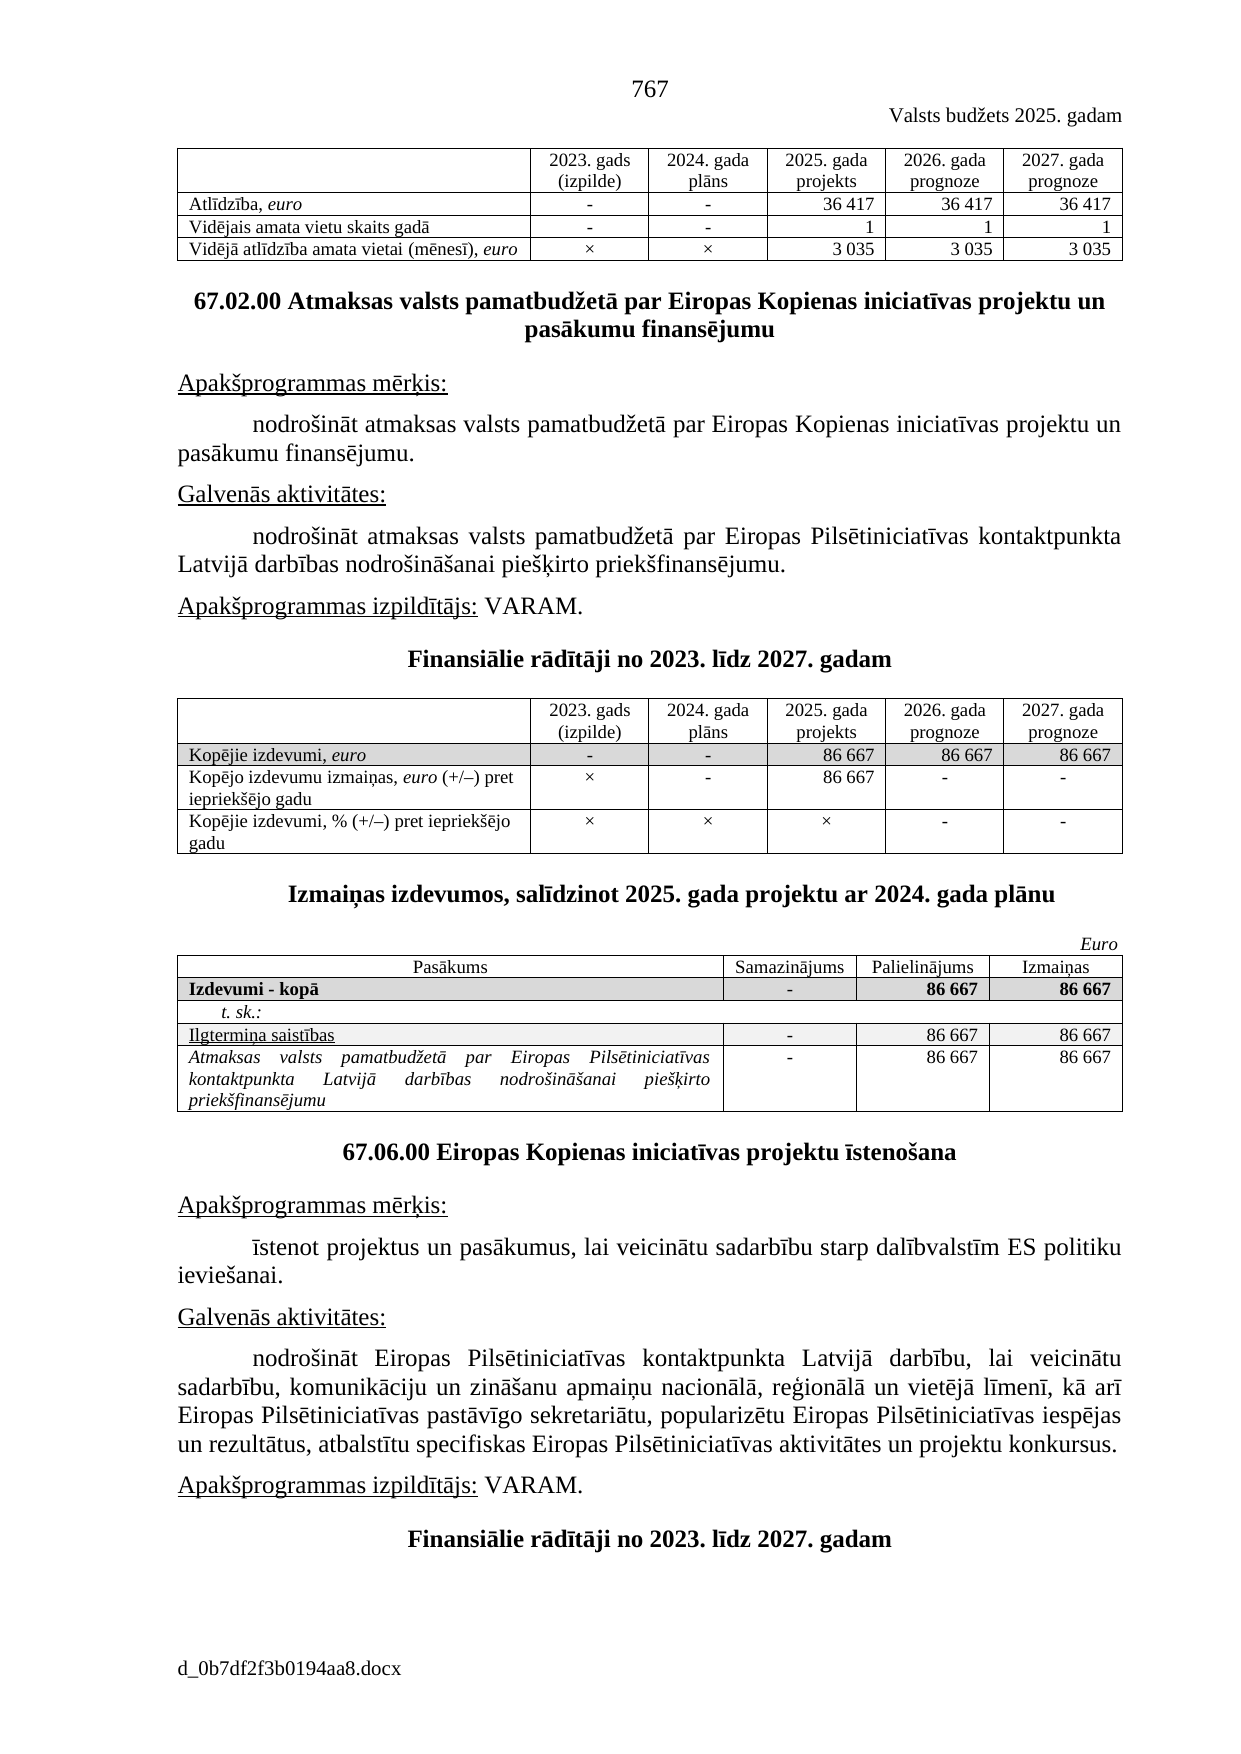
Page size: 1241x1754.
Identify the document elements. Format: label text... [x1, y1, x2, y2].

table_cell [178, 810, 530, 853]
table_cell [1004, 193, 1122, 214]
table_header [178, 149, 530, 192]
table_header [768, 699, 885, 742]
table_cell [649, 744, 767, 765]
text Apakšprogrammas izpildītājs: VARAM. [177, 591, 1122, 619]
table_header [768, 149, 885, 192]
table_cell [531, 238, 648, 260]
list Apakšprogrammas mērķis: [177, 1191, 1122, 1219]
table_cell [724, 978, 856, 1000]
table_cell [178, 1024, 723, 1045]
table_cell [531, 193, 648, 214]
text nodrošināt atmaksas valsts pamatbudžetā par Eiropas Kopienas iniciatīvas projektu un pasākumu finansējumu. [177, 409, 1122, 467]
text Izmaiņas izdevumos, salīdzinot 2025. gada projektu ar 2024. gada plānu [177, 879, 1122, 908]
text īstenot projektus un pasākumus, lai veicinātu sadarbību starp dalībvalstīm ES politiku ieviešanai. [177, 1232, 1122, 1289]
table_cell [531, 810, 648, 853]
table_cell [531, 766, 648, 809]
text Finansiālie rādītāji no 2023. līdz 2027. gadam [177, 1524, 1122, 1553]
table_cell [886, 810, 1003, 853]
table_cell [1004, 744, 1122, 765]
text nodrošināt atmaksas valsts pamatbudžetā par Eiropas Pilsētiniciatīvas kontaktpunkta Latvijā darbības nodrošināšanai piešķirto priekšfinansējumu. [177, 521, 1122, 578]
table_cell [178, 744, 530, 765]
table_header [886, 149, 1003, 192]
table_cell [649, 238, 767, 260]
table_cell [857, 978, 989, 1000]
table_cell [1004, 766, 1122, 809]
text Galvenās aktivitātes: [177, 1302, 1122, 1331]
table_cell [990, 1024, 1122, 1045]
text Galvenās aktivitātes: [177, 479, 1122, 508]
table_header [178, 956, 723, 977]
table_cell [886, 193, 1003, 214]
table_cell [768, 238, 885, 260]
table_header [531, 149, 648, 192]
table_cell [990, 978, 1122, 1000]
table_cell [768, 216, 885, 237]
text nodrošināt Eiropas Pilsētiniciatīvas kontaktpunkta Latvijā darbību, lai veicinātu sadarbību, komunikāciju un zināšanu apmaiņu nacionālā, reģionālā un vietējā līmenī, kā arī Eiropas Pilsētiniciatīvas pastāvīgo sekretariātu, popularizētu Eiropas Pilsētiniciatīvas iespējas un rezultātus, atbalstītu specifiskas Eiropas Pilsētiniciatīvas aktivitātes un projektu konkursus. [177, 1343, 1122, 1458]
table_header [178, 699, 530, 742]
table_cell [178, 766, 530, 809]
text 67.06.00 Eiropas Kopienas iniciatīvas projektu īstenošana [177, 1137, 1122, 1166]
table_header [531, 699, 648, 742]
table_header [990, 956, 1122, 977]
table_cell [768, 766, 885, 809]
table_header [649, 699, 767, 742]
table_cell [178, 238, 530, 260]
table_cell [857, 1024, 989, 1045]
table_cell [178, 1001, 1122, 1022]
text Finansiālie rādītāji no 2023. līdz 2027. gadam [177, 644, 1122, 673]
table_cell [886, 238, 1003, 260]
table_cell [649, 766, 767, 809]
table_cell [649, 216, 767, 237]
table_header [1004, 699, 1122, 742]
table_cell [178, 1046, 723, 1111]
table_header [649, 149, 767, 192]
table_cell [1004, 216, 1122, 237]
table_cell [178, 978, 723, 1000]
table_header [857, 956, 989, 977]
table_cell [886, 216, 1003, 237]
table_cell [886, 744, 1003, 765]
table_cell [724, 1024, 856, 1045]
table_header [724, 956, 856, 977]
list Apakšprogrammas mērķis: [177, 368, 1122, 397]
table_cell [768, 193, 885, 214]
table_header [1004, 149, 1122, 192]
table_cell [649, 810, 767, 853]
text Euro [1002, 933, 1122, 955]
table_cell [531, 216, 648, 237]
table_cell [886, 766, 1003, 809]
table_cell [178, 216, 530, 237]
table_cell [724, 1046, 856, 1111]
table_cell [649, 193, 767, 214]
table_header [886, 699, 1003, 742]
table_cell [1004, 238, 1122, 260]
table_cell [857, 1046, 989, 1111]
text Apakšprogrammas izpildītājs: VARAM. [177, 1471, 1122, 1499]
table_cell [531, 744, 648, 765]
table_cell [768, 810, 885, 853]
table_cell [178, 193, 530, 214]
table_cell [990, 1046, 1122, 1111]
text 67.02.00 Atmaksas valsts pamatbudžetā par Eiropas Kopienas iniciatīvas projektu un pasākumu finansējumu [177, 286, 1122, 343]
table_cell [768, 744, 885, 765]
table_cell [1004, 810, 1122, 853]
